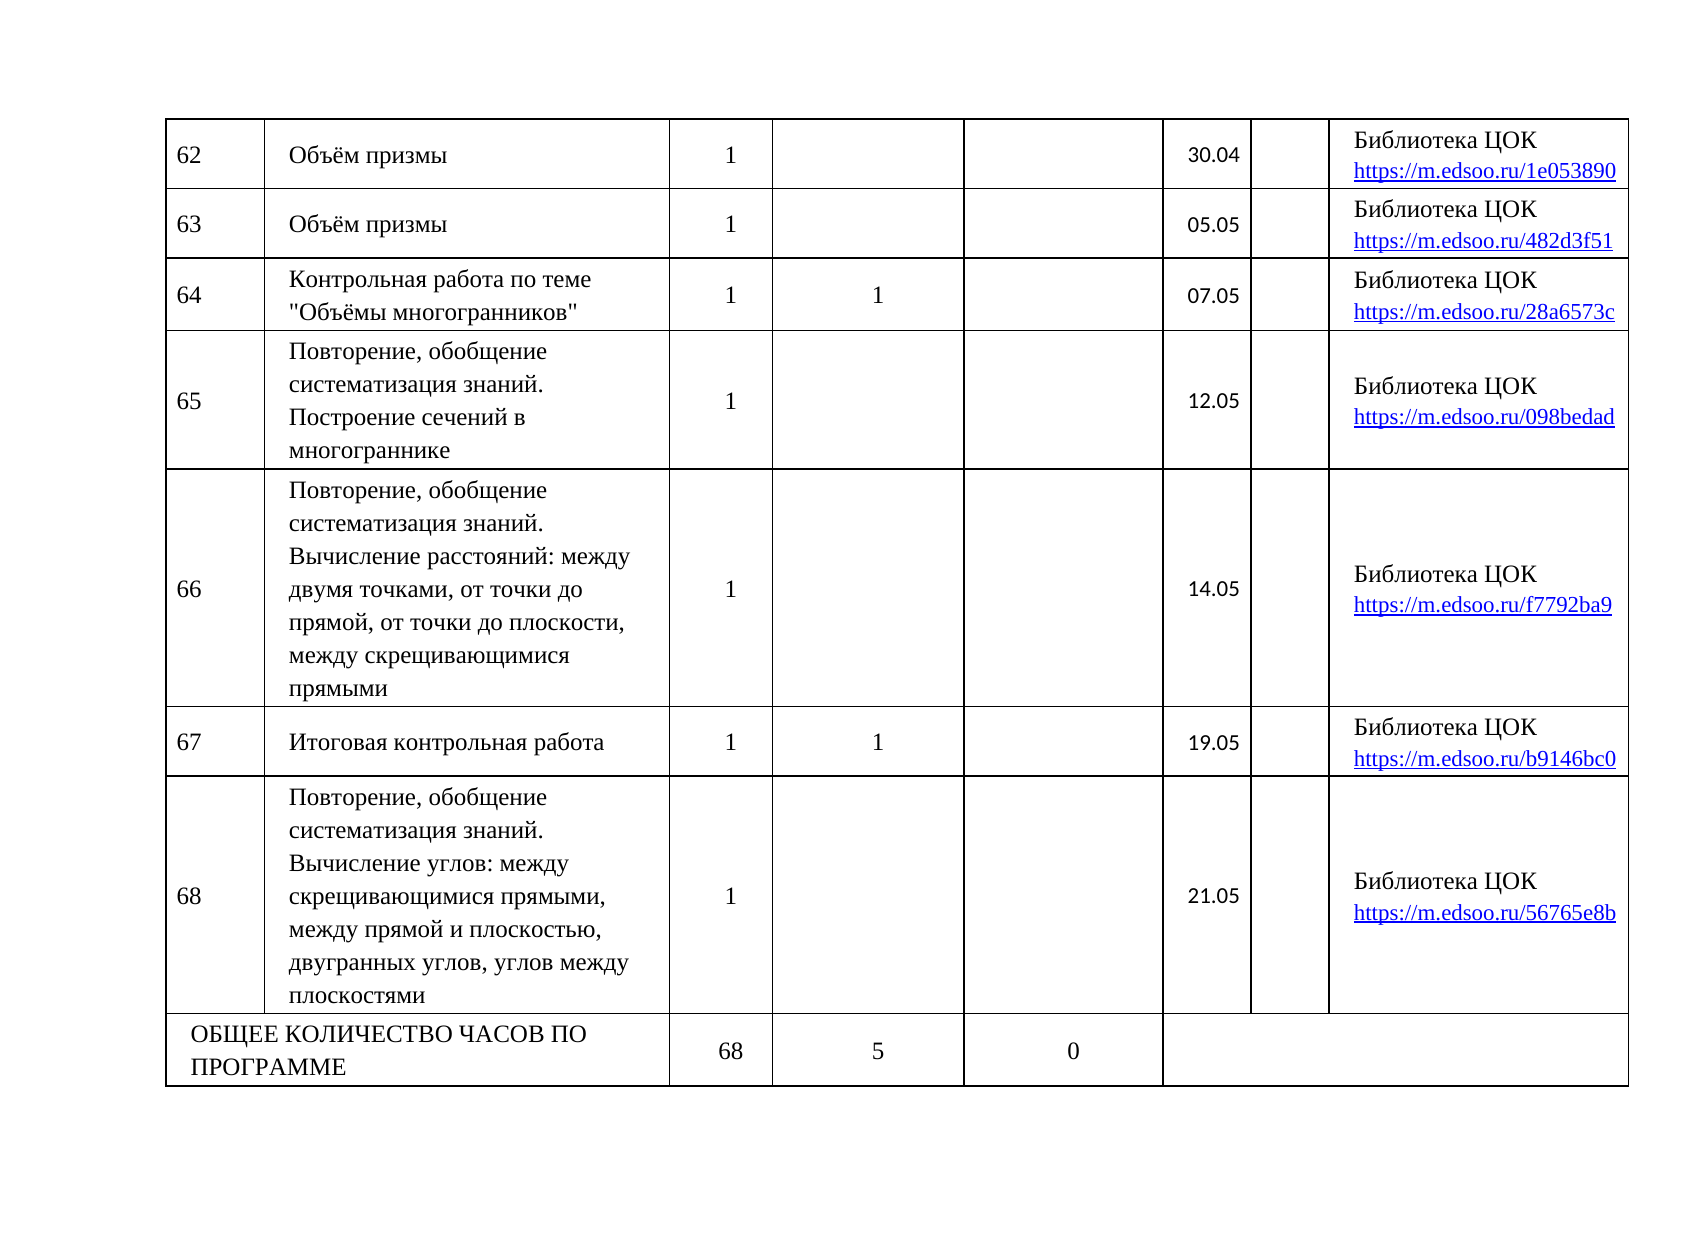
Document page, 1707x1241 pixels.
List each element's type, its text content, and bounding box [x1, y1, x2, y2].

table_cell [1252, 707, 1328, 775]
table_cell 1 [773, 259, 963, 330]
table_cell Повторение, обобщение систематизация знаний. Построение сечений в многограннике [265, 331, 669, 468]
table_cell Контрольная работа по теме "Объёмы многогранников" [265, 259, 669, 330]
table_cell 1 [670, 470, 772, 706]
table_cell 1 [670, 331, 772, 468]
table_cell 0 [965, 1014, 1162, 1085]
table_cell Библиотека ЦОК https://m.edsoo.ru/1e053890 [1330, 120, 1628, 188]
table_cell [965, 120, 1162, 188]
table_cell 1 [670, 120, 772, 188]
table_cell 62 [167, 120, 264, 188]
table_cell 68 [167, 777, 264, 1013]
table_cell ОБЩЕЕ КОЛИЧЕСТВО ЧАСОВ ПО ПРОГРАММЕ [167, 1014, 669, 1085]
table_cell [965, 259, 1162, 330]
table_cell [773, 331, 963, 468]
table_cell 1 [670, 707, 772, 775]
table_cell Объём призмы [265, 120, 669, 188]
table_cell [1252, 189, 1328, 257]
table_cell Библиотека ЦОК https://m.edsoo.ru/b9146bc0 [1330, 707, 1628, 775]
table_cell 19.05 [1164, 707, 1250, 775]
table_cell [965, 777, 1162, 1013]
table_cell [965, 707, 1162, 775]
table_cell Повторение, обобщение систематизация знаний. Вычисление расстояний: между двумя точками, от точки до прямой, от точки до плоскости, между скрещивающимися прямыми [265, 470, 669, 706]
table_cell 64 [167, 259, 264, 330]
table_cell [773, 470, 963, 706]
table_cell 5 [773, 1014, 963, 1085]
table_cell 14.05 [1164, 470, 1250, 706]
table_cell Библиотека ЦОК https://m.edsoo.ru/482d3f51 [1330, 189, 1628, 257]
table_cell [773, 189, 963, 257]
table_cell 63 [167, 189, 264, 257]
table_cell Библиотека ЦОК https://m.edsoo.ru/56765e8b [1330, 777, 1628, 1013]
table_cell 30.04 [1164, 120, 1250, 188]
table_cell [965, 189, 1162, 257]
table_cell [1252, 259, 1328, 330]
table_cell 1 [773, 707, 963, 775]
table_cell [1252, 331, 1328, 468]
table_cell 07.05 [1164, 259, 1250, 330]
table_cell 67 [167, 707, 264, 775]
table_cell 68 [670, 1014, 772, 1085]
table_cell Итоговая контрольная работа [265, 707, 669, 775]
table_cell [965, 470, 1162, 706]
table_cell Библиотека ЦОК https://m.edsoo.ru/f7792ba9 [1330, 470, 1628, 706]
table_cell 05.05 [1164, 189, 1250, 257]
table_cell [773, 120, 963, 188]
table_cell [1252, 777, 1328, 1013]
table_cell 1 [670, 777, 772, 1013]
table_cell 65 [167, 331, 264, 468]
table_cell Библиотека ЦОК https://m.edsoo.ru/098bedad [1330, 331, 1628, 468]
table_cell 1 [670, 189, 772, 257]
table_cell 1 [670, 259, 772, 330]
table_cell Объём призмы [265, 189, 669, 257]
table_cell 21.05 [1164, 777, 1250, 1013]
table_cell 66 [167, 470, 264, 706]
table_cell Библиотека ЦОК https://m.edsoo.ru/28a6573c [1330, 259, 1628, 330]
table_cell [1164, 1014, 1628, 1085]
table_cell [1252, 120, 1328, 188]
table_cell [773, 777, 963, 1013]
table_cell [1252, 470, 1328, 706]
table_cell 12.05 [1164, 331, 1250, 468]
table_cell [965, 331, 1162, 468]
table_cell Повторение, обобщение систематизация знаний. Вычисление углов: между скрещивающимися прямыми, между прямой и плоскостью, двугранных углов, углов между плоскостями [265, 777, 669, 1013]
